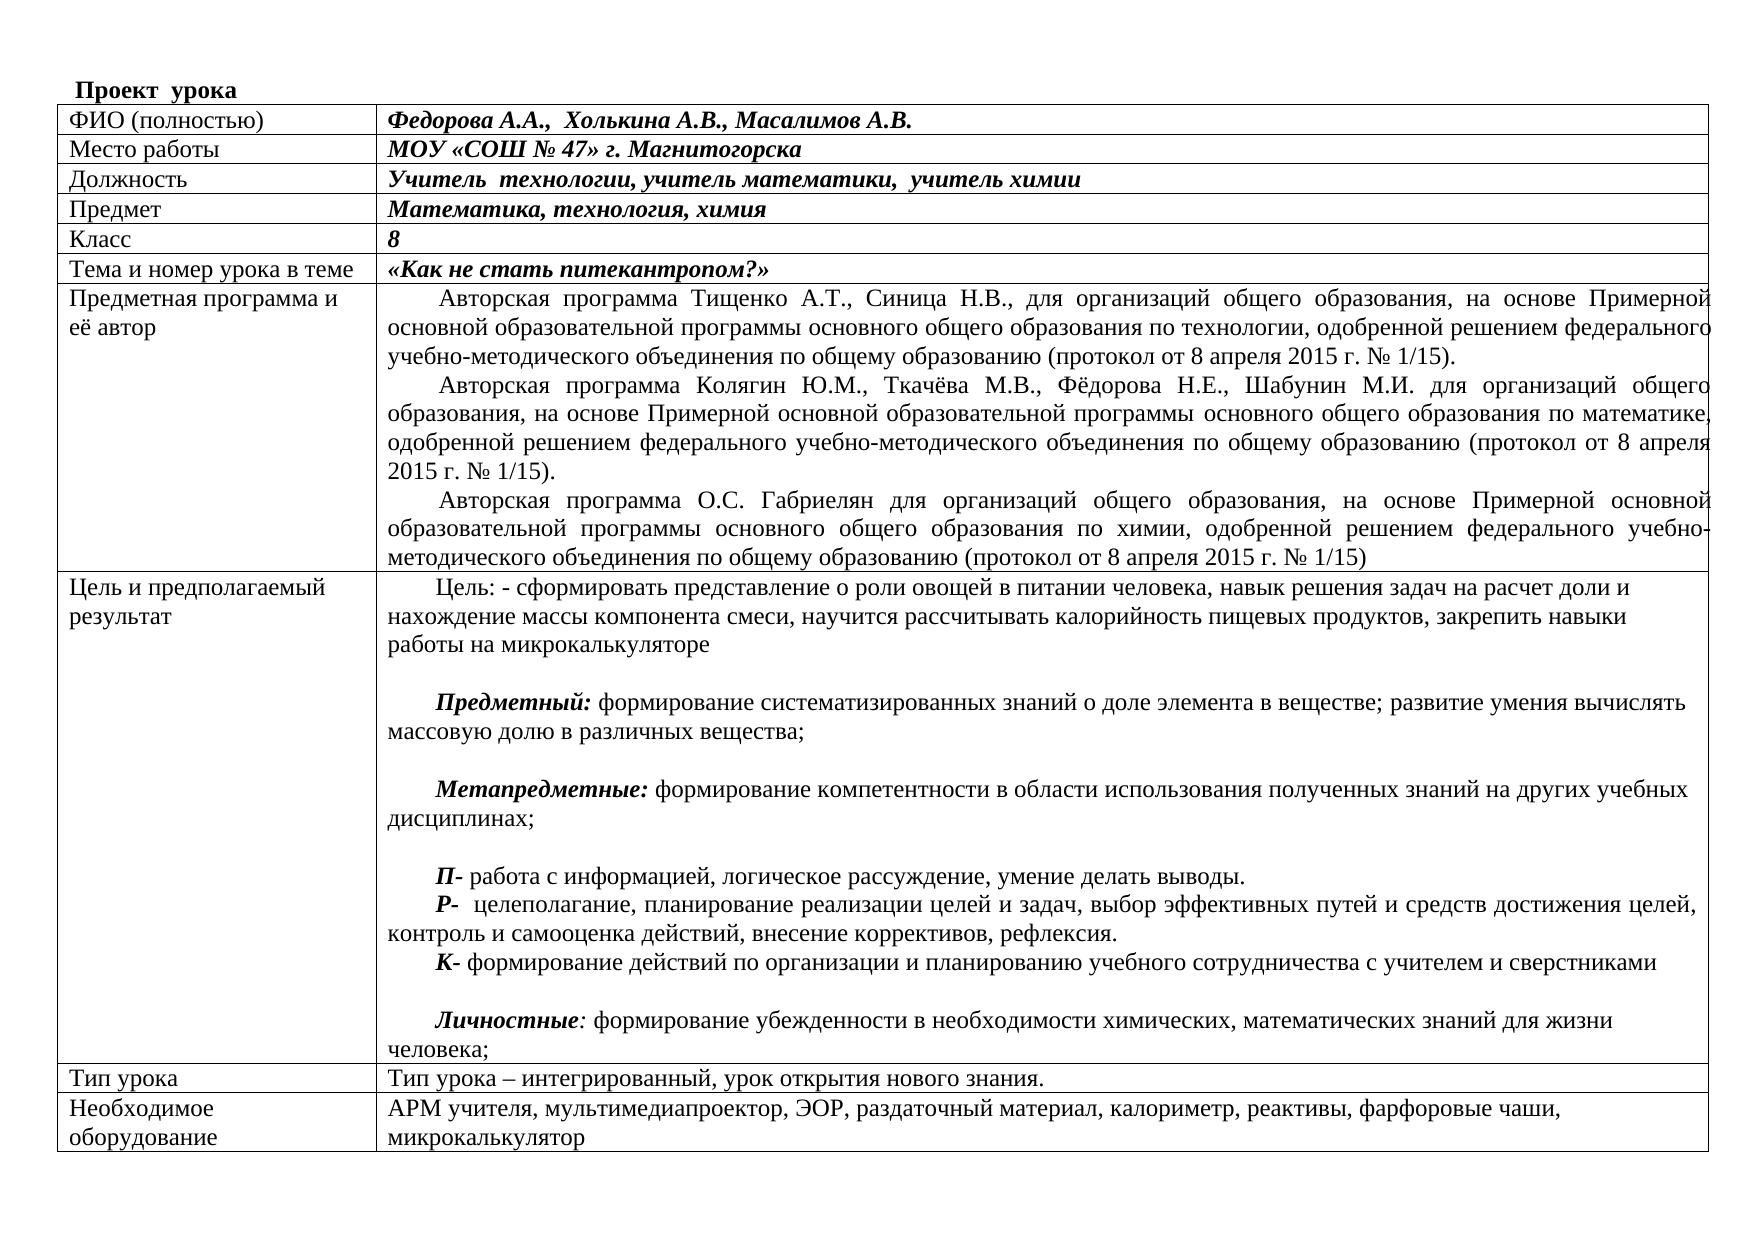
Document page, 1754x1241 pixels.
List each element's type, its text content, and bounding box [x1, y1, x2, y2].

table_cell Цель: - сформировать представление о роли овощей в питании человека, навык решения задач на расчет доли и нахождение массы компонента смеси, научится рассчитывать калорийность пищевых продуктов, закрепить навыки работы на микрокалькуляторе Предметный: формирование систематизированных знаний о доле элемента в веществе; развитие умения вычислять массовую долю в различных вещества; Метапредметные: формирование компетентности в области использования полученных знаний на других учебных дисциплинах; П- работа с информацией, логическое рассуждение, умение делать выводы. Р- целеполагание, планирование реализации целей и задач, выбор эффективных путей и средств достижения целей, контроль и самооценка действий, внесение коррективов, рефлексия. К- формирование действий по организации и планированию учебного сотрудничества с учителем и сверстниками Личностные: формирование убежденности в необходимости химических, математических знаний для жизни человека; [377, 572, 1708, 1062]
table_cell АРМ учителя, мультимедиапроектор, ЭОР, раздаточный материал, калориметр, реактивы, фарфоровые чаши, микрокалькулятор [377, 1093, 1708, 1151]
table_cell Необходимое оборудование [58, 1093, 376, 1151]
table_cell Тип урока [58, 1064, 376, 1092]
table_cell Класс [58, 224, 376, 253]
table_cell Предметная программа и её автор [58, 284, 376, 571]
table_cell Математика, технология, химия [377, 194, 1708, 223]
table_cell «Как не стать питекантропом?» [377, 254, 1708, 282]
table_cell Цель и предполагаемый результат [58, 572, 376, 1062]
table_header ФИО (полностью) [58, 105, 376, 133]
table_cell Должность [58, 164, 376, 193]
table_cell Учитель технологии, учитель математики, учитель химии [377, 164, 1708, 193]
table_cell 8 [377, 224, 1708, 253]
table_cell Тип урока – интегрированный, урок открытия нового знания. [377, 1064, 1708, 1092]
table_cell Авторская программа Тищенко А.Т., Синица Н.В., для организаций общего образования, на основе Примерной основной образовательной программы основного общего образования по технологии, одобренной решением федерального учебно-методического объединения по общему образованию (протокол от 8 апреля 2015 г. № 1/15). Авторская программа Колягин Ю.М., Ткачёва М.В., Фёдорова Н.Е., Шабунин М.И. для организаций общего образования, на основе Примерной основной образовательной программы основного общего образования по математике, одобренной решением федерального учебно-методического объединения по общему образованию (протокол от 8 апреля 2015 г. № 1/15). Авторская программа О.С. Габриелян для организаций общего образования, на основе Примерной основной образовательной программы основного общего образования по химии, одобренной решением федерального учебно-методического объединения по общему образованию (протокол от 8 апреля 2015 г. № 1/15) [377, 284, 1708, 571]
table_header Федорова А.А., Холькина А.В., Масалимов А.В. [377, 105, 1708, 133]
table_cell Место работы [58, 135, 376, 163]
text Проект урока [75, 75, 1679, 104]
table_cell Тема и номер урока в теме [58, 254, 376, 282]
table_cell МОУ «СОШ № 47» г. Магнитогорска [377, 135, 1708, 163]
table_cell Предмет [58, 194, 376, 223]
